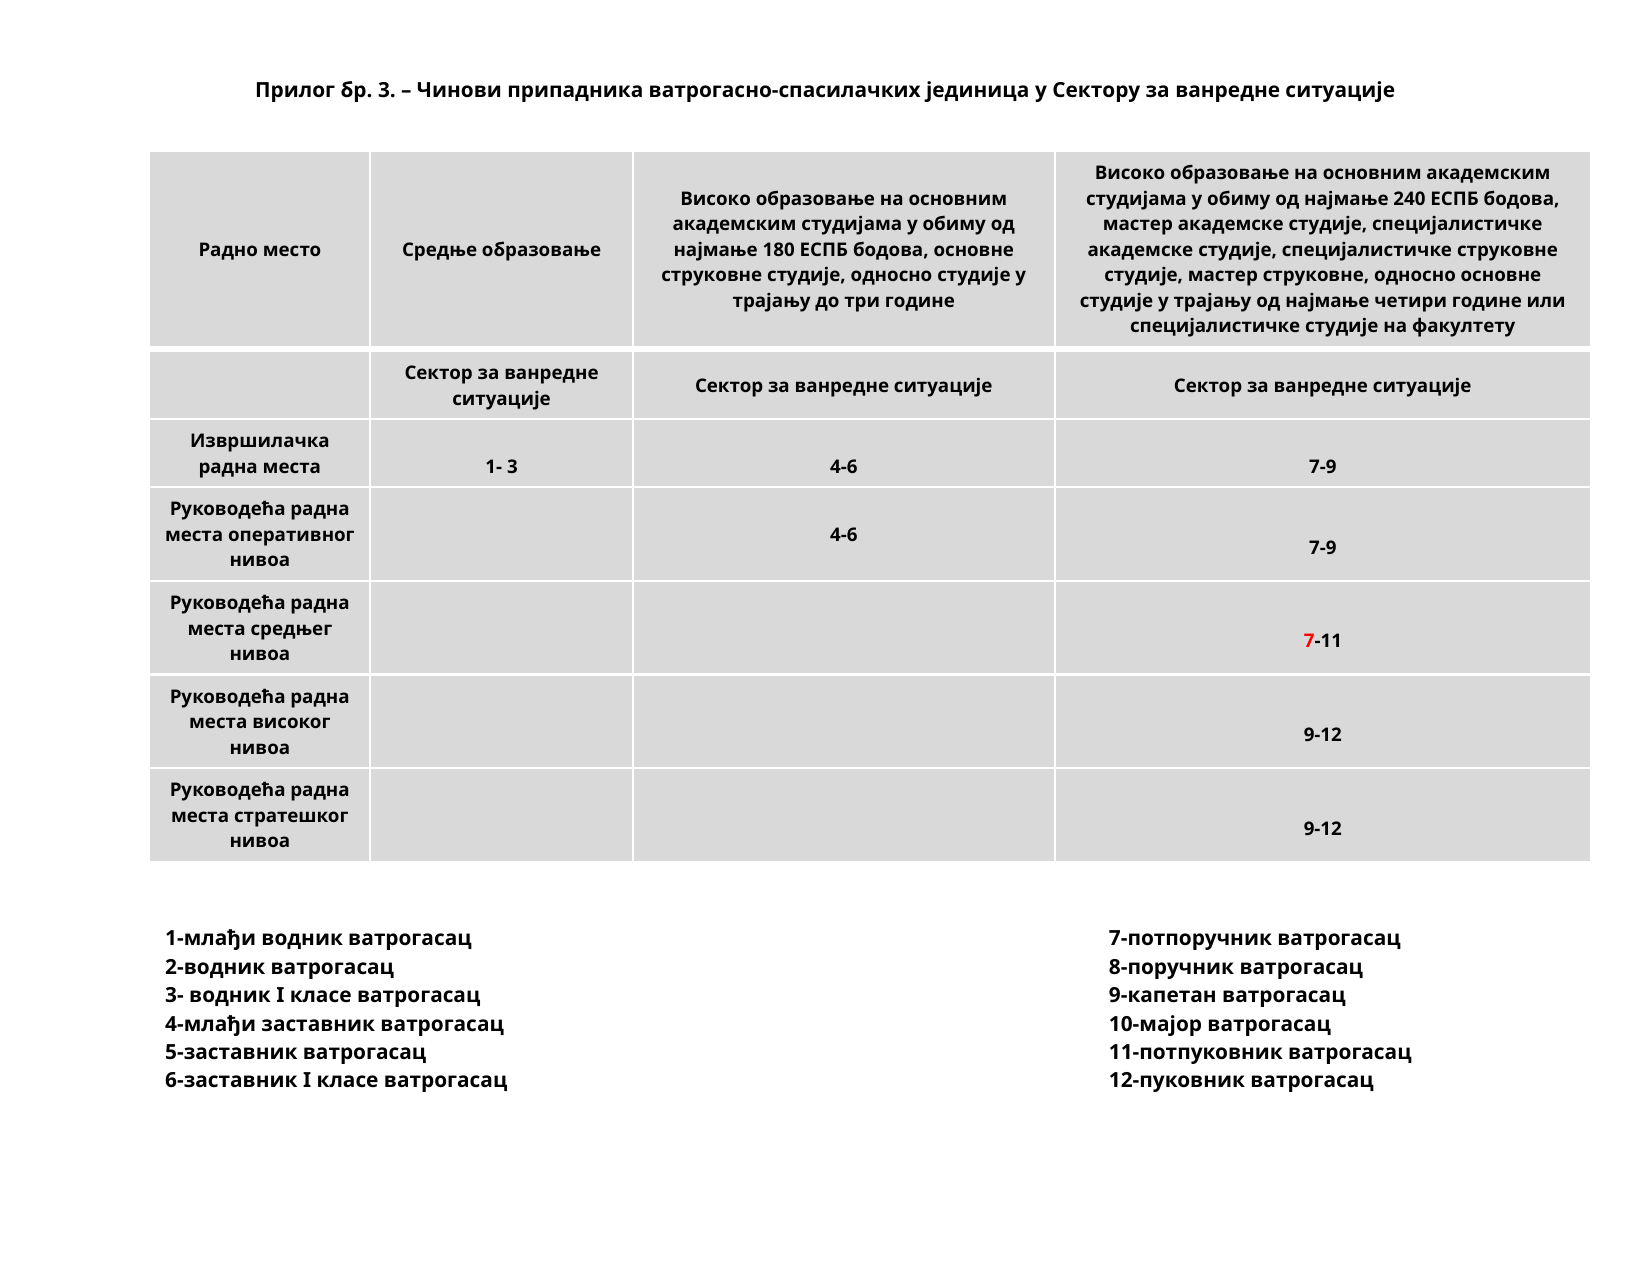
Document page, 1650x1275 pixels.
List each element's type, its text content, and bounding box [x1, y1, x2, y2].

table_cell Извршилачка радна места [150, 420, 369, 486]
table_cell [634, 676, 1054, 767]
table_header Средње образовање [371, 152, 632, 346]
table_cell [634, 769, 1054, 861]
table_cell Сектор за ванредне ситуације [371, 352, 632, 418]
table_cell 4-6 [634, 420, 1054, 486]
table_cell [371, 582, 632, 673]
table_cell 4-6 [634, 488, 1054, 580]
table_cell Сектор за ванредне ситуације [1056, 352, 1590, 418]
table_header Радно место [150, 152, 369, 346]
table_cell [150, 352, 369, 418]
table_cell [371, 676, 632, 767]
table_cell Руководећа радна места стратешког нивоа [150, 769, 369, 861]
table_cell 9-12 [1056, 769, 1590, 861]
table_header Високо образовање на основним академским студијама у обиму од најмање 240 ЕСПБ бодова, мастер академске студије, специјалистичке академске студије, специјалистичке струковне студије, мастер струковне, односно основне студије у трајању од најмање четири године или специјалистичке студије на факултету [1056, 152, 1590, 346]
table_cell 7-11 [1056, 582, 1590, 673]
table_cell 7-9 [1056, 420, 1590, 486]
table_cell Сектор за ванредне ситуације [634, 352, 1054, 418]
table_cell 1- 3 [371, 420, 632, 486]
table_cell [371, 488, 632, 580]
table_cell [371, 769, 632, 861]
table_cell 7-9 [1056, 488, 1590, 580]
table_cell [634, 582, 1054, 673]
table_header Високо образовање на основним академским студијама у обиму од најмање 180 ЕСПБ бодова, основне струковне студије, односно студије у трајању до три године [634, 152, 1054, 346]
table_cell 9-12 [1056, 676, 1590, 767]
table_cell Руководећа радна места високог нивоа [150, 676, 369, 767]
table_cell Руководећа радна места оперативног нивоа [150, 488, 369, 580]
table_cell Руководећа радна места средњег нивоа [150, 582, 369, 673]
